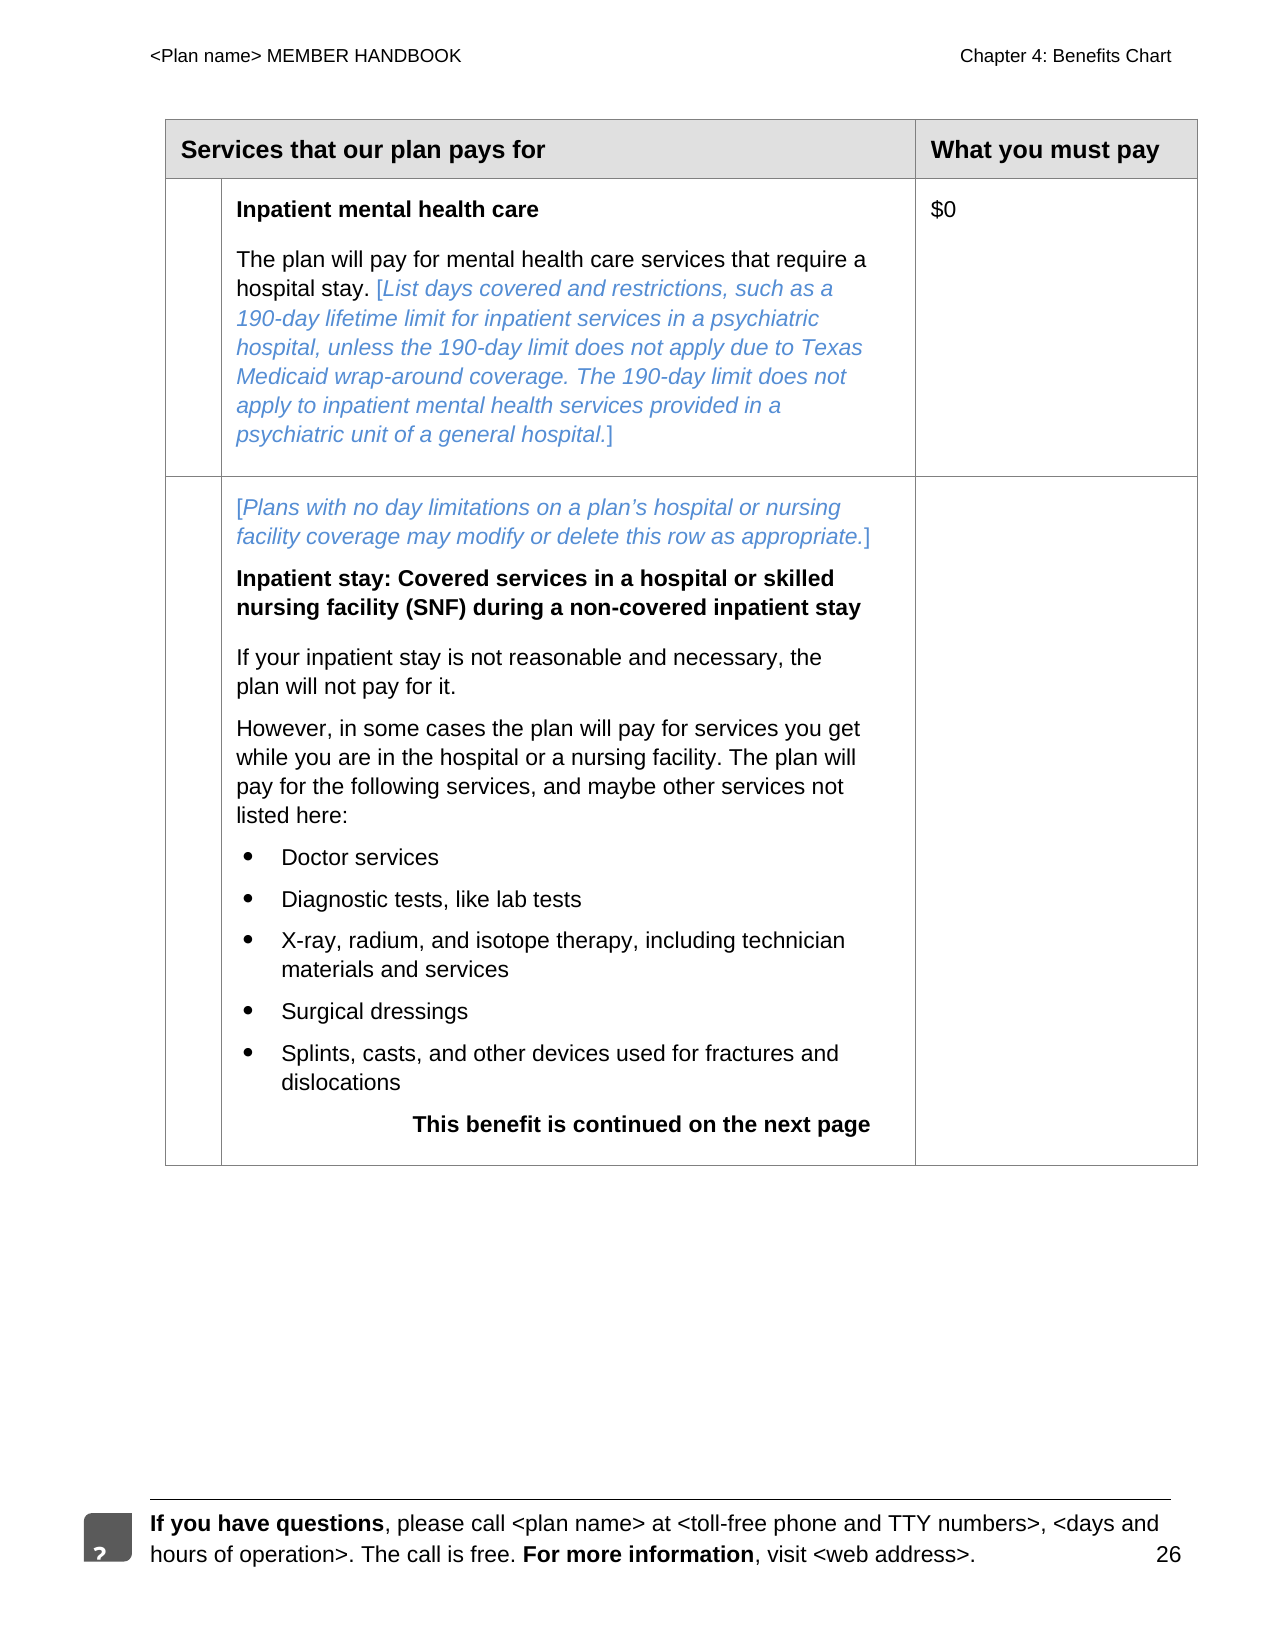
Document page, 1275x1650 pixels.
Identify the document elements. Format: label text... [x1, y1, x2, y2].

table_cell [166, 179, 221, 476]
table_cell [916, 477, 1197, 1165]
table_cell $0 [916, 179, 1197, 476]
table_header Services that our plan pays for [166, 120, 915, 178]
table_cell [Plans with no day limitations on a plan’s hospital or nursing facility coverage may modify or delete this row as appropriate.] Inpatient stay: Covered services in a hospital or skilled nursing facility (SNF) during a non-covered inpatient stay If your inpatient stay is not reasonable and necessary, the plan will not pay for it. However, in some cases the plan will pay for services you get while you are in the hospital or a nursing facility. The plan will pay for the following services, and maybe other services not listed here: Doctor services Diagnostic tests, like lab tests X-ray, radium, and isotope therapy, including technician materials and services Surgical dressings Splints, casts, and other devices used for fractures and dislocations This benefit is continued on the next page [222, 477, 915, 1165]
table_cell [166, 477, 221, 1165]
table_cell Inpatient mental health care The plan will pay for mental health care services that require a hospital stay. [List days covered and restrictions, such as a 190-day lifetime limit for inpatient services in a psychiatric hospital, unless the 190-day limit does not apply due to Texas Medicaid wrap-around coverage. The 190-day limit does not apply to inpatient mental health services provided in a psychiatric unit of a general hospital.] [222, 179, 915, 476]
table_header What you must pay [916, 120, 1197, 178]
